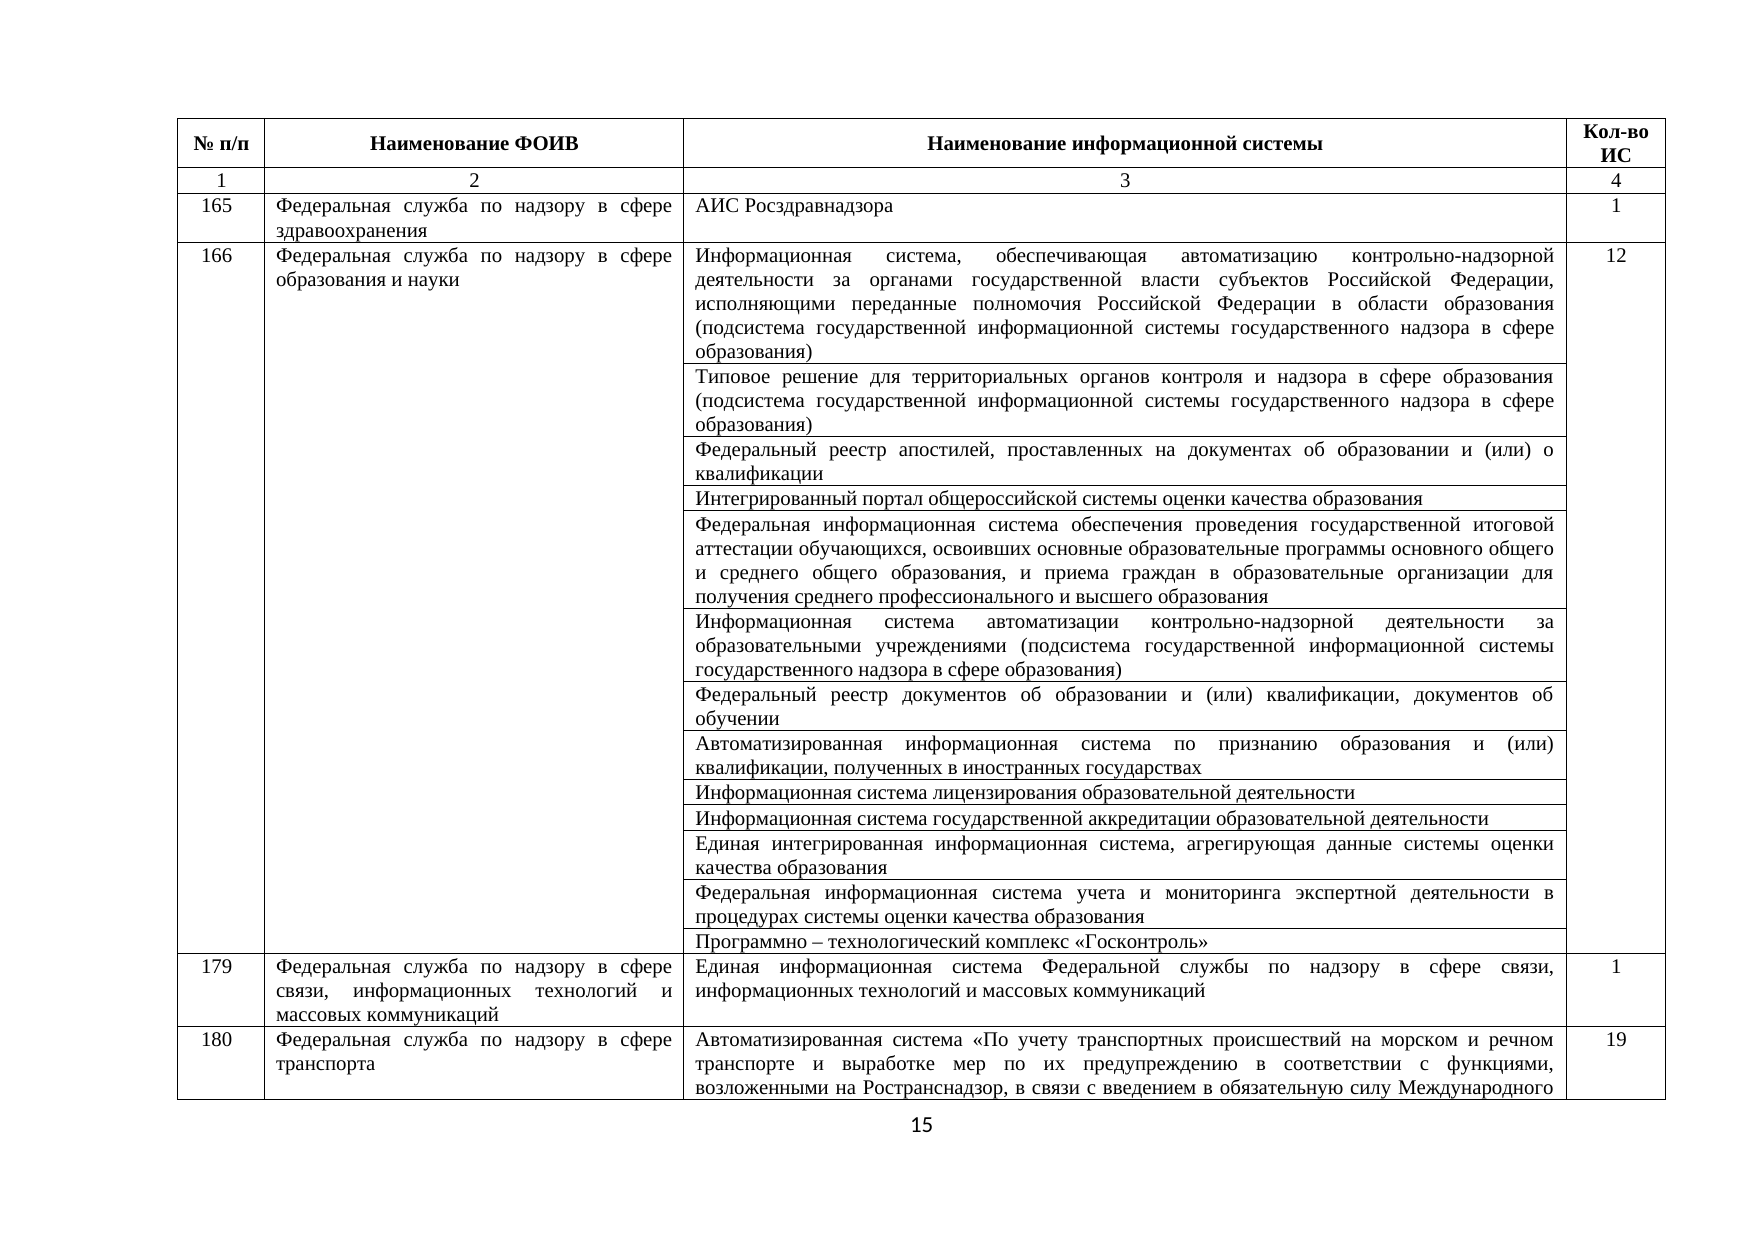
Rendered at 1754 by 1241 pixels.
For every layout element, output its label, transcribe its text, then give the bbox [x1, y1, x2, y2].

table_cell 4 [1567, 168, 1665, 192]
table_cell 19 [1567, 1027, 1665, 1099]
table_header № п/п [178, 119, 264, 167]
table_cell 2 [265, 168, 683, 192]
table_cell [178, 1027, 264, 1099]
table_cell Единая интегрированная информационная система, агрегирующая данные системы оценки качества образования [684, 831, 1566, 879]
table_cell [178, 243, 264, 953]
table_cell Федеральная служба по надзору в сфере здравоохранения [265, 194, 683, 242]
table_cell Федеральный реестр апостилей, проставленных на документах об образовании и (или) о квалификации [684, 437, 1566, 485]
table_cell 12 [1567, 243, 1665, 953]
table_cell Федеральная служба по надзору в сфере образования и науки [265, 243, 683, 953]
table_cell [178, 194, 264, 242]
table_cell Информационная система лицензирования образовательной деятельности [684, 780, 1566, 804]
table_cell Автоматизированная информационная система по признанию образования и (или) квалификации, полученных в иностранных государствах [684, 731, 1566, 779]
table_header Наименование ФОИВ [265, 119, 683, 167]
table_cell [265, 1027, 683, 1099]
table_cell 1 [1567, 954, 1665, 1026]
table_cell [684, 1027, 1566, 1099]
table_cell 1 [178, 168, 264, 192]
table_cell Единая информационная система Федеральной службы по надзору в сфере связи, информационных технологий и массовых коммуникаций [684, 954, 1566, 1026]
table_cell 1 [1567, 194, 1665, 242]
table_cell Федеральный реестр документов об образовании и (или) квалификации, документов об обучении [684, 682, 1566, 730]
table_cell Федеральная информационная система учета и мониторинга экспертной деятельности в процедурах системы оценки качества образования [684, 880, 1566, 928]
table_cell АИС Росздравнадзора [684, 194, 1566, 242]
table_cell Интегрированный портал общероссийской системы оценки качества образования [684, 486, 1566, 510]
table_cell Информационная система автоматизации контрольно-надзорной деятельности за образовательными учреждениями (подсистема государственной информационной системы государственного надзора в сфере образования) [684, 609, 1566, 681]
table_cell Программно – технологический комплекс «Госконтроль» [684, 929, 1566, 953]
table_cell Федеральная информационная система обеспечения проведения государственной итоговой аттестации обучающихся, освоивших основные образовательные программы основного общего и среднего общего образования, и приема граждан в образовательные организации для получения среднего профессионального и высшего образования [684, 511, 1566, 608]
table_cell 3 [684, 168, 1566, 192]
table_cell Информационная система, обеспечивающая автоматизацию контрольно-надзорной деятельности за органами государственной власти субъектов Российской Федерации, исполняющими переданные полномочия Российской Федерации в области образования (подсистема государственной информационной системы государственного надзора в сфере образования) [684, 243, 1566, 363]
table_header Наименование информационной системы [684, 119, 1566, 167]
table_cell [178, 954, 264, 1026]
table_cell Типовое решение для территориальных органов контроля и надзора в сфере образования (подсистема государственной информационной системы государственного надзора в сфере образования) [684, 364, 1566, 436]
table_cell Федеральная служба по надзору в сфере связи, информационных технологий и массовых коммуникаций [265, 954, 683, 1026]
table_header Кол-во ИС [1567, 119, 1665, 167]
table_cell Информационная система государственной аккредитации образовательной деятельности [684, 805, 1566, 829]
